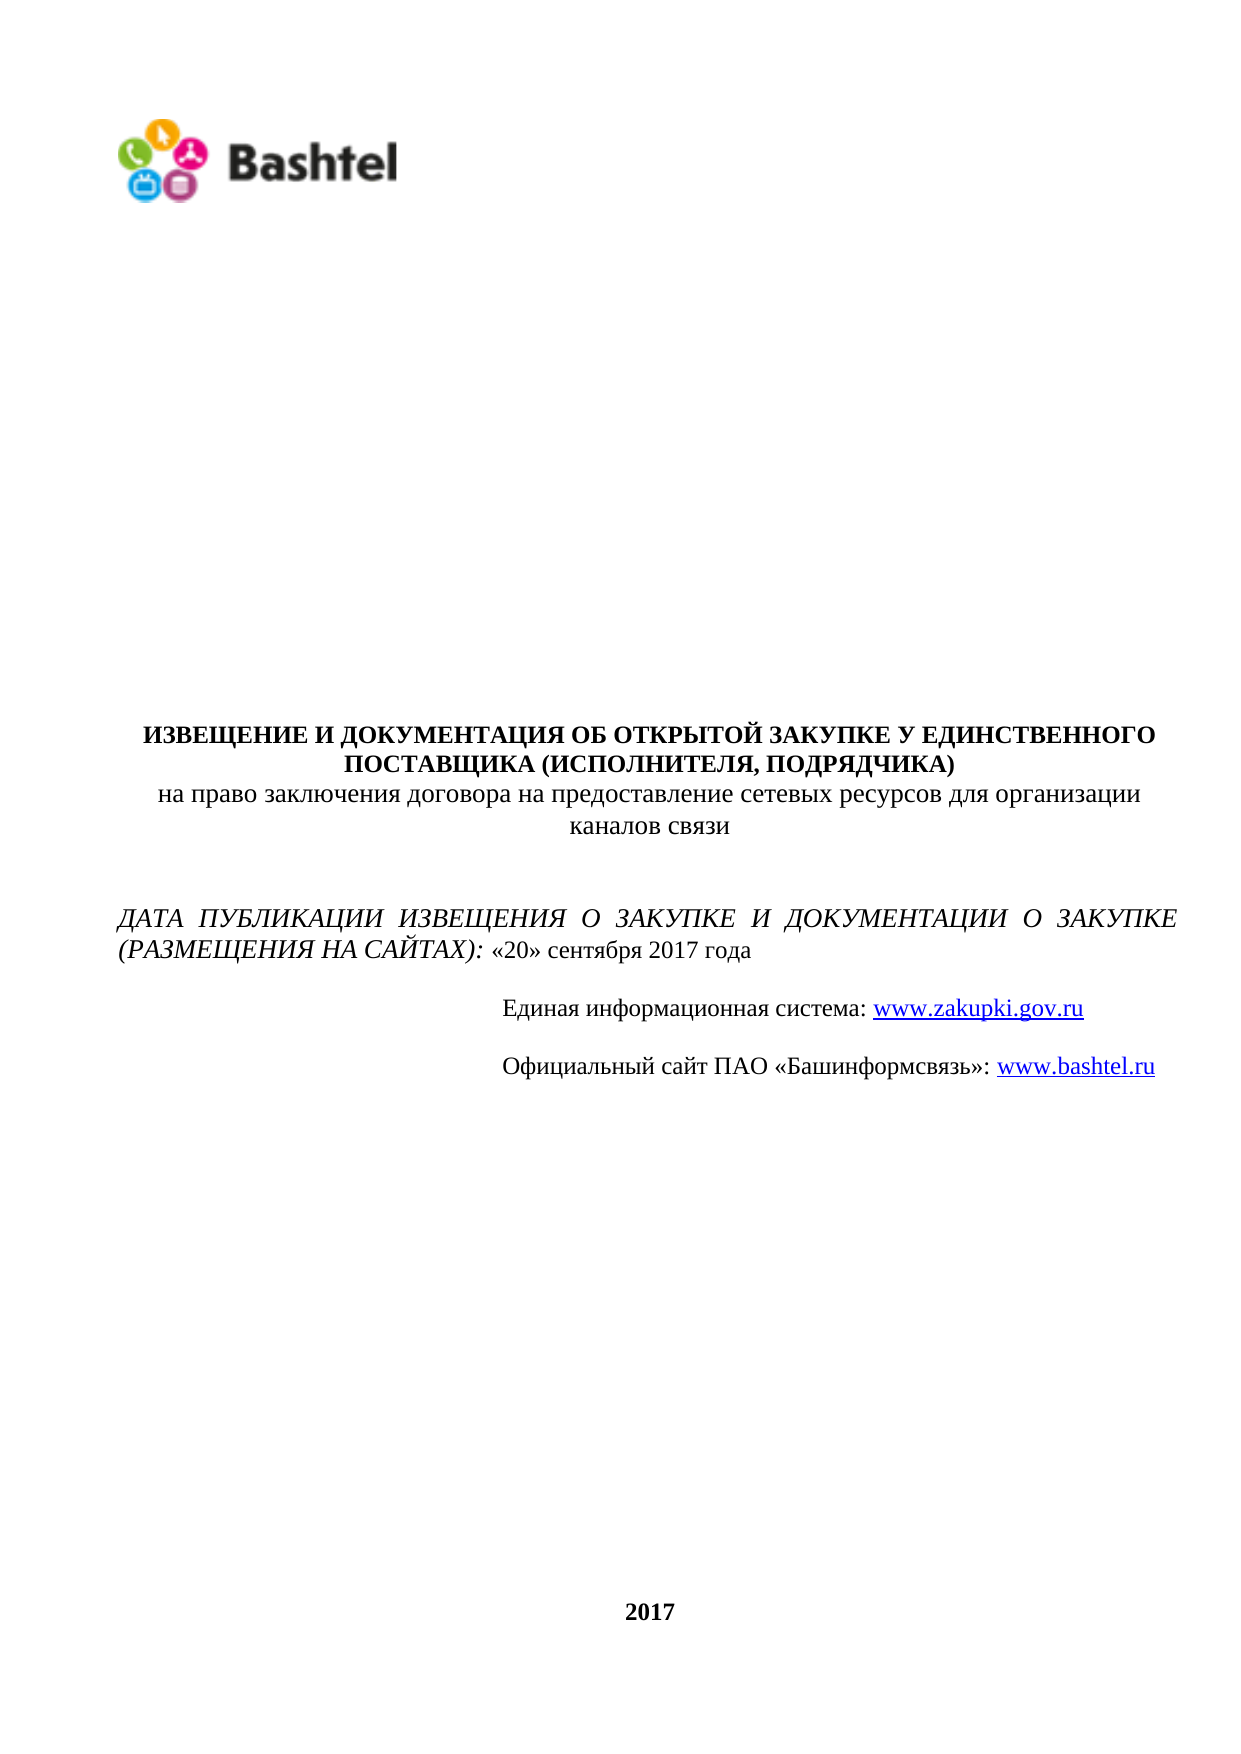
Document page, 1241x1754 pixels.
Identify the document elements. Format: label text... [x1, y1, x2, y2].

picture [118, 119, 397, 203]
text Официальный сайт ПАО «Башинформсвязь»: www.bashtel.ru [502, 1051, 1181, 1079]
text ИЗВЕЩЕНИЕ И ДОКУМЕНТАЦИЯ ОБ ОТКРЫТОЙ ЗАКУПКЕ У ЕДИНСТВЕННОГО ПОСТАВЩИКА (ИСПОЛНИТЕЛЯ, ПОДРЯДЧИКА) [118, 720, 1181, 778]
text ДАТА ПУБЛИКАЦИИ ИЗВЕЩЕНИЯ О ЗАКУПКЕ И ДОКУМЕНТАЦИИ О ЗАКУПКЕ (РАЗМЕЩЕНИЯ НА САЙТАХ): «20» сентября 2017 года [118, 902, 1181, 964]
text Единая информационная система: www.zakupki.gov.ru [502, 993, 1181, 1022]
text 2017 [118, 1597, 1181, 1626]
text на право заключения договора на предоставление сетевых ресурсов для организации каналов связи [118, 778, 1181, 840]
